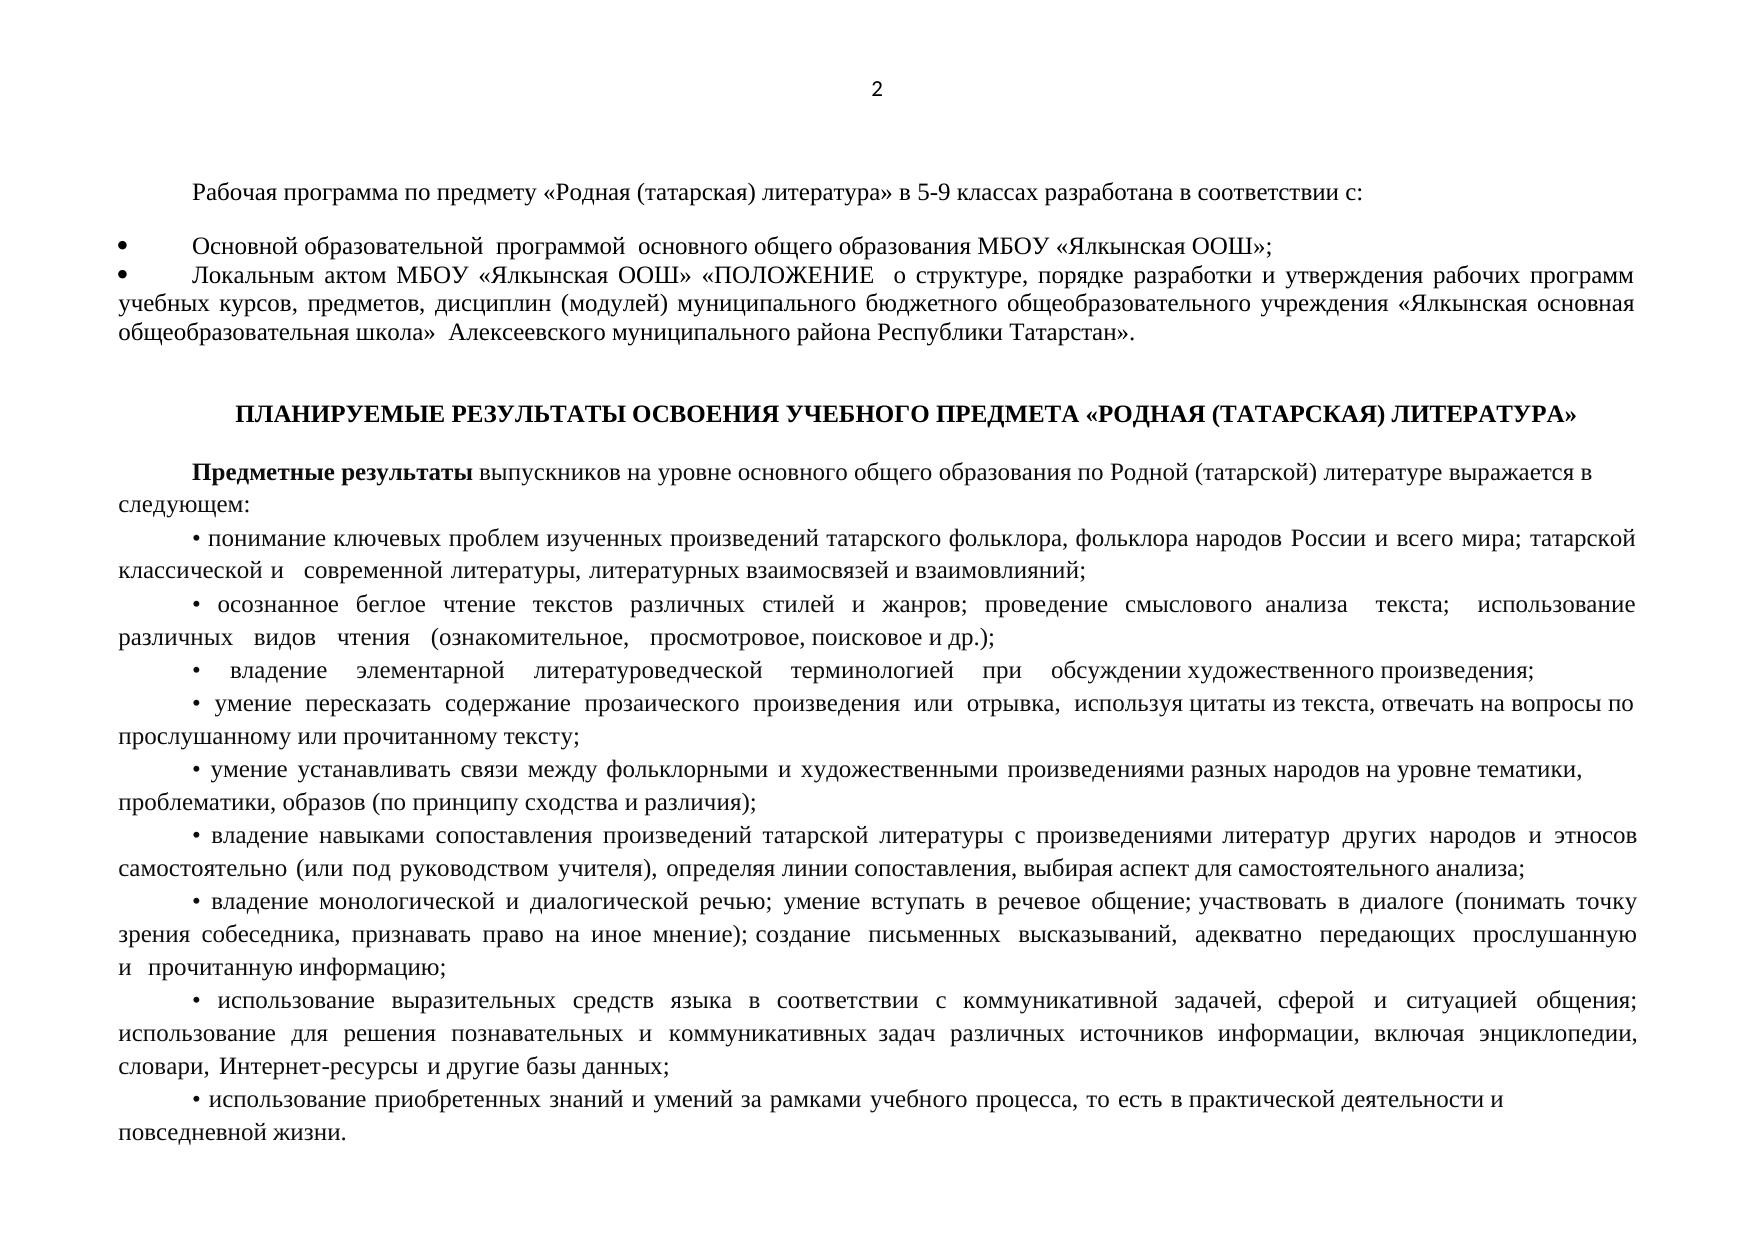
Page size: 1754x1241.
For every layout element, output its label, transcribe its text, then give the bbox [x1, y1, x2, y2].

text Предметные результаты выпускников на уровне основного общего образования по Родной (татарской) литературе выражается в следующем: [118, 457, 1641, 518]
text • владение монологической и диалогической речью; умение вступать в речевое общение; участвовать в диалоге (понимать точку зрения собеседника, признавать право на иное мнение); создание письменных высказываний, адекватно передающих прослушанную и прочитанную информацию; [118, 886, 1638, 981]
text • использование приобретенных знаний и умений за рамками учебного процесса, то есть в практической деятельности и повседневной жизни. [118, 1084, 1641, 1146]
list Основной образовательной программой основного общего образования МБОУ «Ялкынская ООШ»; [118, 231, 1636, 260]
list Локальным актом МБОУ «Ялкынская ООШ» «ПОЛОЖЕНИЕ о структуре, порядке разработки и утверждения рабочих программ учебных курсов, предметов, дисциплин (модулей) муниципального бюджетного общеобразовательного учреждения «Ялкынская основная общеобразовательная школа» Алексеевского муниципального района Республики Татарстан». [118, 260, 1636, 346]
text Рабочая программа по предмету «Родная (татарская) литература» в 5-9 классах разработана в соответствии с: [118, 177, 1636, 206]
text ПЛАНИРУЕМЫЕ РЕЗУЛЬТАТЫ ОСВОЕНИЯ УЧЕБНОГО ПРЕДМЕТА «РОДНАЯ (ТАТАРСКАЯ) ЛИТЕРАТУРА» [118, 399, 1636, 428]
text • владение навыками сопоставления произведений татарской литературы с произведениями литератур других народов и этносов самостоятельно (или под руководством учителя), определяя линии сопоставления, выбирая аспект для самостоятельного анализа; [118, 820, 1637, 882]
text • умение устанавливать связи между фольклорными и художественными произведениями разных народов на уровне тематики, проблематики, образов (по принципу сходства и различия); [118, 754, 1642, 816]
text • владение элементарной литературоведческой терминологией при обсуждении художественного произведения; [118, 655, 1641, 683]
text • понимание ключевых проблем изученных произведений татарского фольклора, фольклора народов России и всего мира; татарской классической и современной литературы, литературных взаимосвязей и взаимовлияний; [118, 523, 1637, 584]
text • осознанное беглое чтение текстов различных стилей и жанров; проведение смыслового анализа текста; использование различных видов чтения (ознакомительное, просмотровое, поисковое и др.); [118, 589, 1637, 650]
text • использование выразительных средств языка в соответствии с коммуникативной задачей, сферой и ситуацией общения; использование для решения познавательных и коммуникативных задач различных источников информации, включая энциклопедии, словари, Интернет-ресурсы и другие базы данных; [118, 985, 1638, 1080]
text • умение пересказать содержание прозаического произведения или отрывка, используя цитаты из текста, отвечать на вопросы по прослушанному или прочитанному тексту; [118, 688, 1641, 749]
